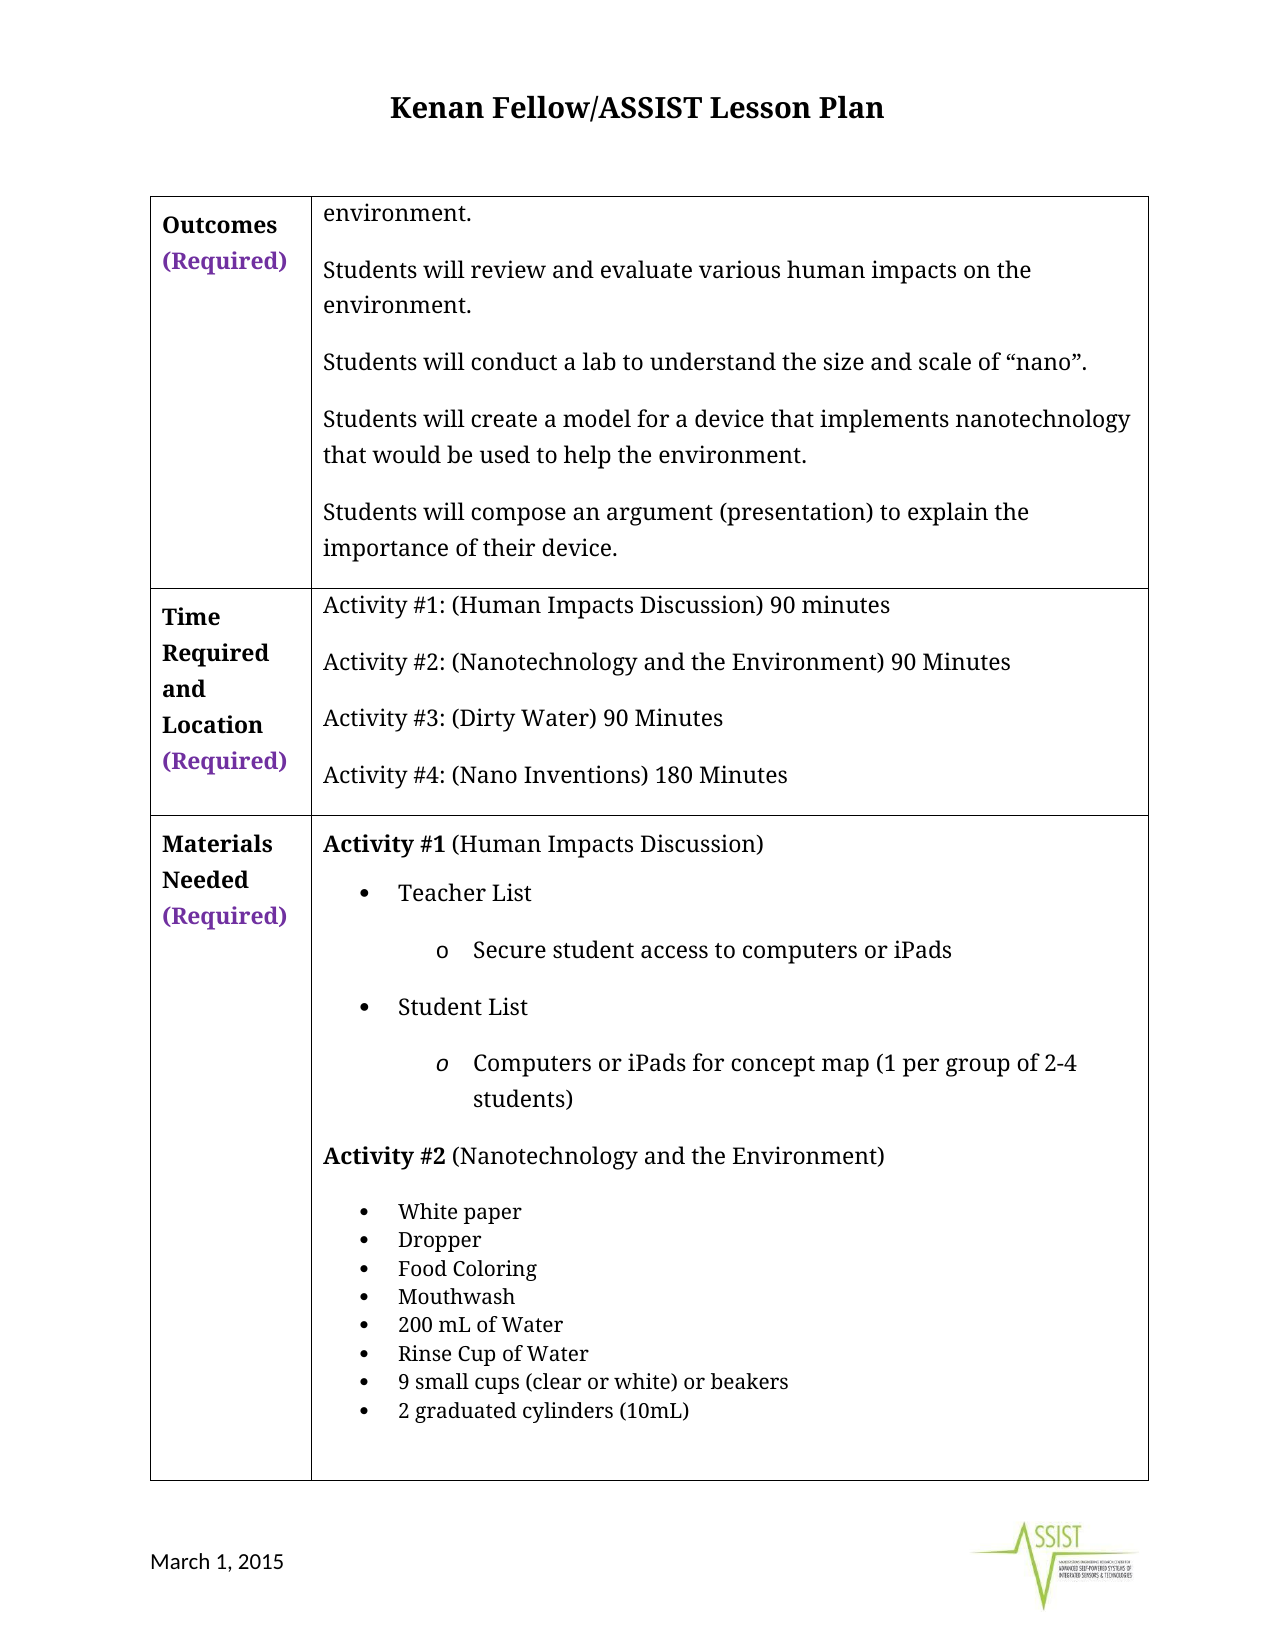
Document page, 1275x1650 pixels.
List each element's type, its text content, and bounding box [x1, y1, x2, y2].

table_cell Learning Outcomes (Required) [151, 197, 311, 588]
table_cell Time Required and Location (Required) [151, 589, 311, 815]
table_cell Activity #1: (Human Impacts Discussion) 90 minutes Activity #2: (Nanotechnology and the Environment) 90 Minutes Activity #3: (Dirty Water) 90 Minutes Activity #4: (Nano Inventions) 180 Minutes [312, 589, 1148, 815]
picture [969, 1510, 1140, 1612]
table_cell Materials Needed (Required) [151, 816, 311, 1480]
